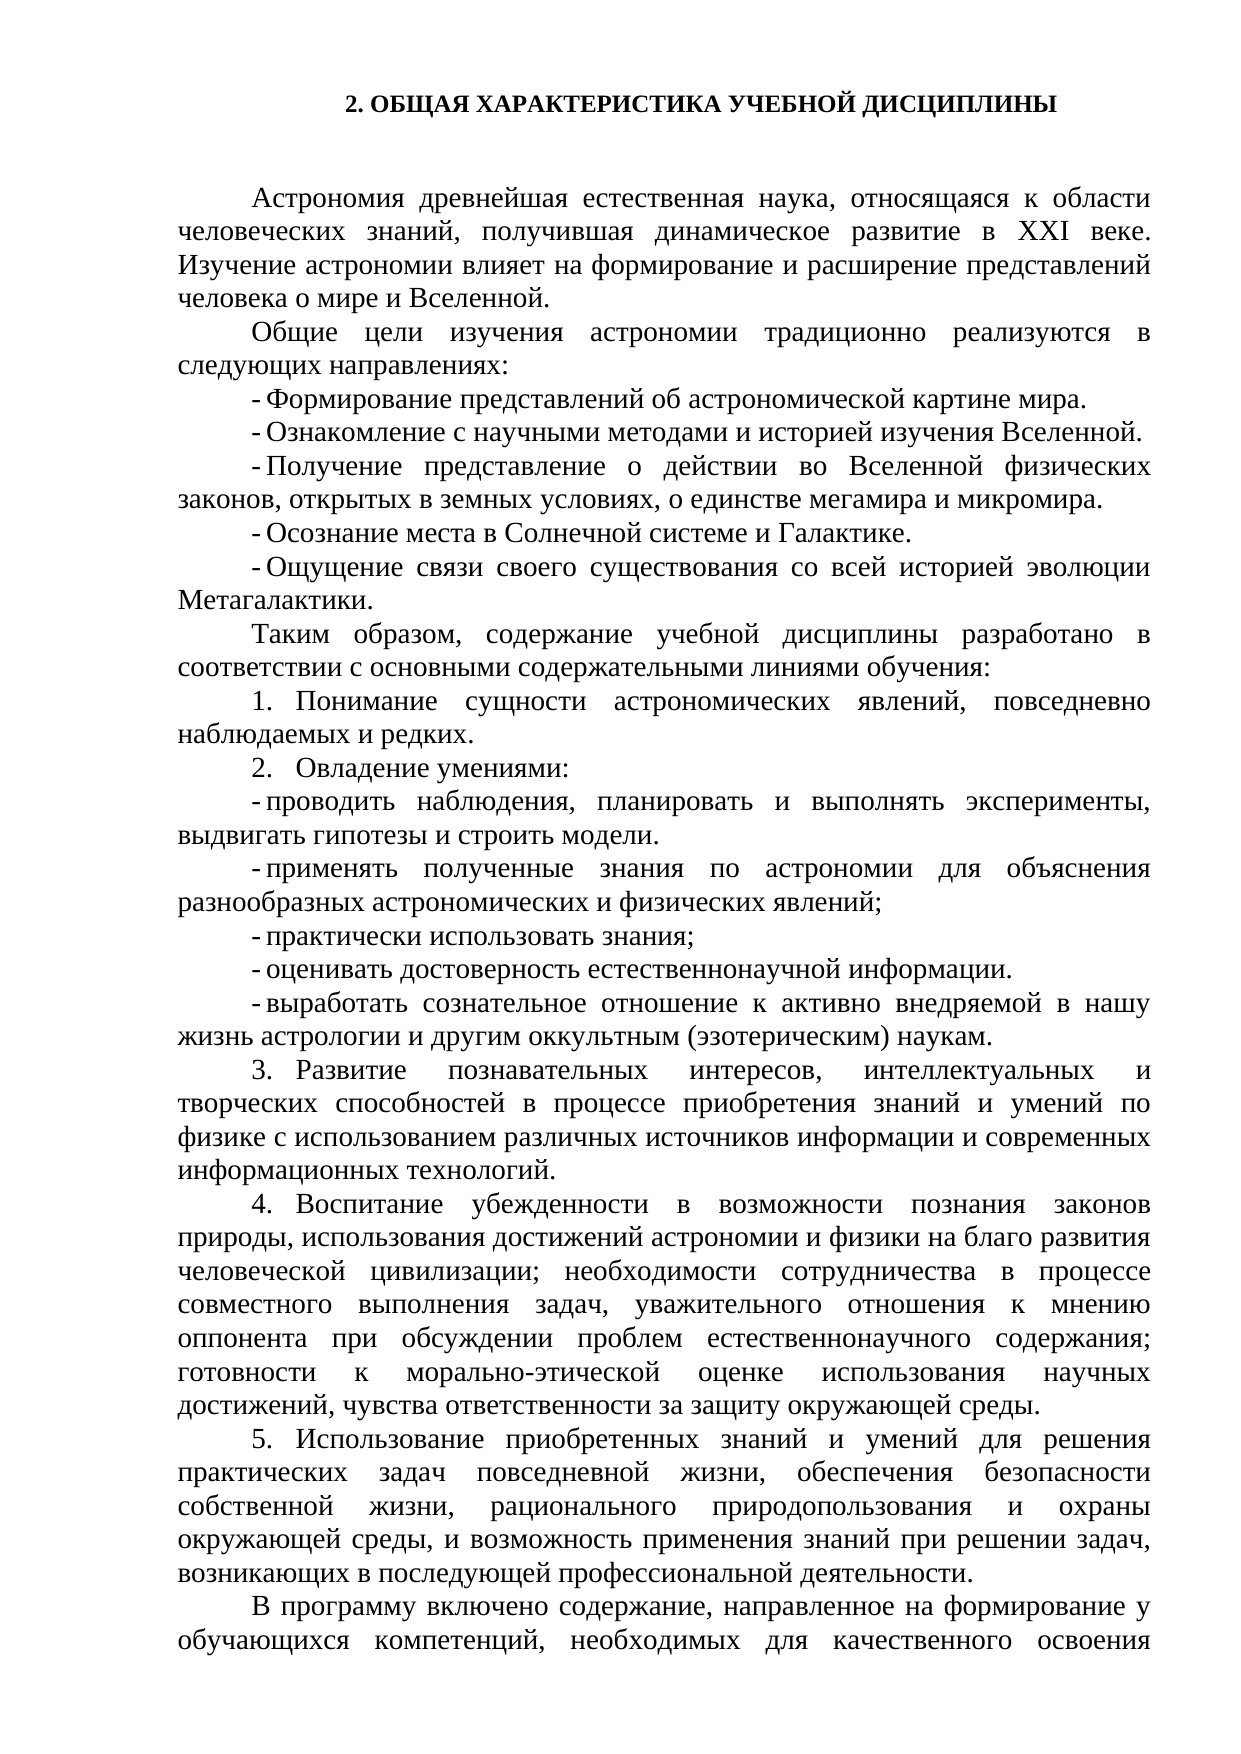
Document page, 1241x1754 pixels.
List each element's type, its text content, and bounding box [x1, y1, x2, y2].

text Таким образом, содержание учебной дисциплины разработано в соответствии с основными содержательными линиями обучения: [177, 616, 1152, 683]
list применять полученные знания по астрономии для объяснения разнообразных астрономических и физических явлений; [177, 851, 1152, 918]
text Астрономия древнейшая естественная наука, относящаяся к области человеческих знаний, получившая динамическое развитие в XXI веке. Изучение астрономии влияет на формирование и расширение представлений человека о мире и Вселенной. [177, 180, 1152, 314]
list Ознакомление с научными методами и историей изучения Вселенной. [177, 414, 1152, 448]
list Развитие познавательных интересов, интеллектуальных и творческих способностей в процессе приобретения знаний и умений по физике с использованием различных источников информации и современных информационных технологий. [177, 1052, 1152, 1186]
list Получение представление о действии во Вселенной физических законов, открытых в земных условиях, о единстве мегамира и микромира. [177, 448, 1152, 515]
list Овладение умениями: [177, 750, 1152, 783]
list выработать сознательное отношение к активно внедряемой в нашу жизнь астрологии и другим оккультным (эзотерическим) наукам. [177, 985, 1152, 1052]
list Использование приобретенных знаний и умений для решения практических задач повседневной жизни, обеспечения безопасности собственной жизни, рационального природопользования и охраны окружающей среды, и возможность применения знаний при решении задач, возникающих в последующей профессиональной деятельности. [177, 1421, 1152, 1588]
text Общие цели изучения астрономии традиционно реализуются в следующих направлениях: [177, 314, 1152, 381]
list оценивать достоверность естественнонаучной информации. [177, 951, 1152, 985]
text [177, 1588, 1152, 1656]
list проводить наблюдения, планировать и выполнять эксперименты, выдвигать гипотезы и строить модели. [177, 783, 1152, 851]
list Ощущение связи своего существования со всей историей эволюции Метагалактики. [177, 549, 1152, 616]
list Формирование представлений об астрономической картине мира. [177, 381, 1152, 414]
list Воспитание убежденности в возможности познания законов природы, использования достижений астрономии и физики на благо развития человеческой цивилизации; необходимости сотрудничества в процессе совместного выполнения задач, уважительного отношения к мнению оппонента при обсуждении проблем естественнонаучного содержания; готовности к морально-этической оценке использования научных достижений, чувства ответственности за защиту окружающей среды. [177, 1186, 1152, 1421]
list практически использовать знания; [177, 918, 1152, 951]
list Понимание сущности астрономических явлений, повседневно наблюдаемых и редких. [177, 683, 1152, 750]
list Осознание места в Солнечной системе и Галактике. [177, 515, 1152, 549]
text 2. ОБЩАЯ ХАРАКТЕРИСТИКА УЧЕБНОЙ ДИСЦИПЛИНЫ [177, 89, 1152, 117]
